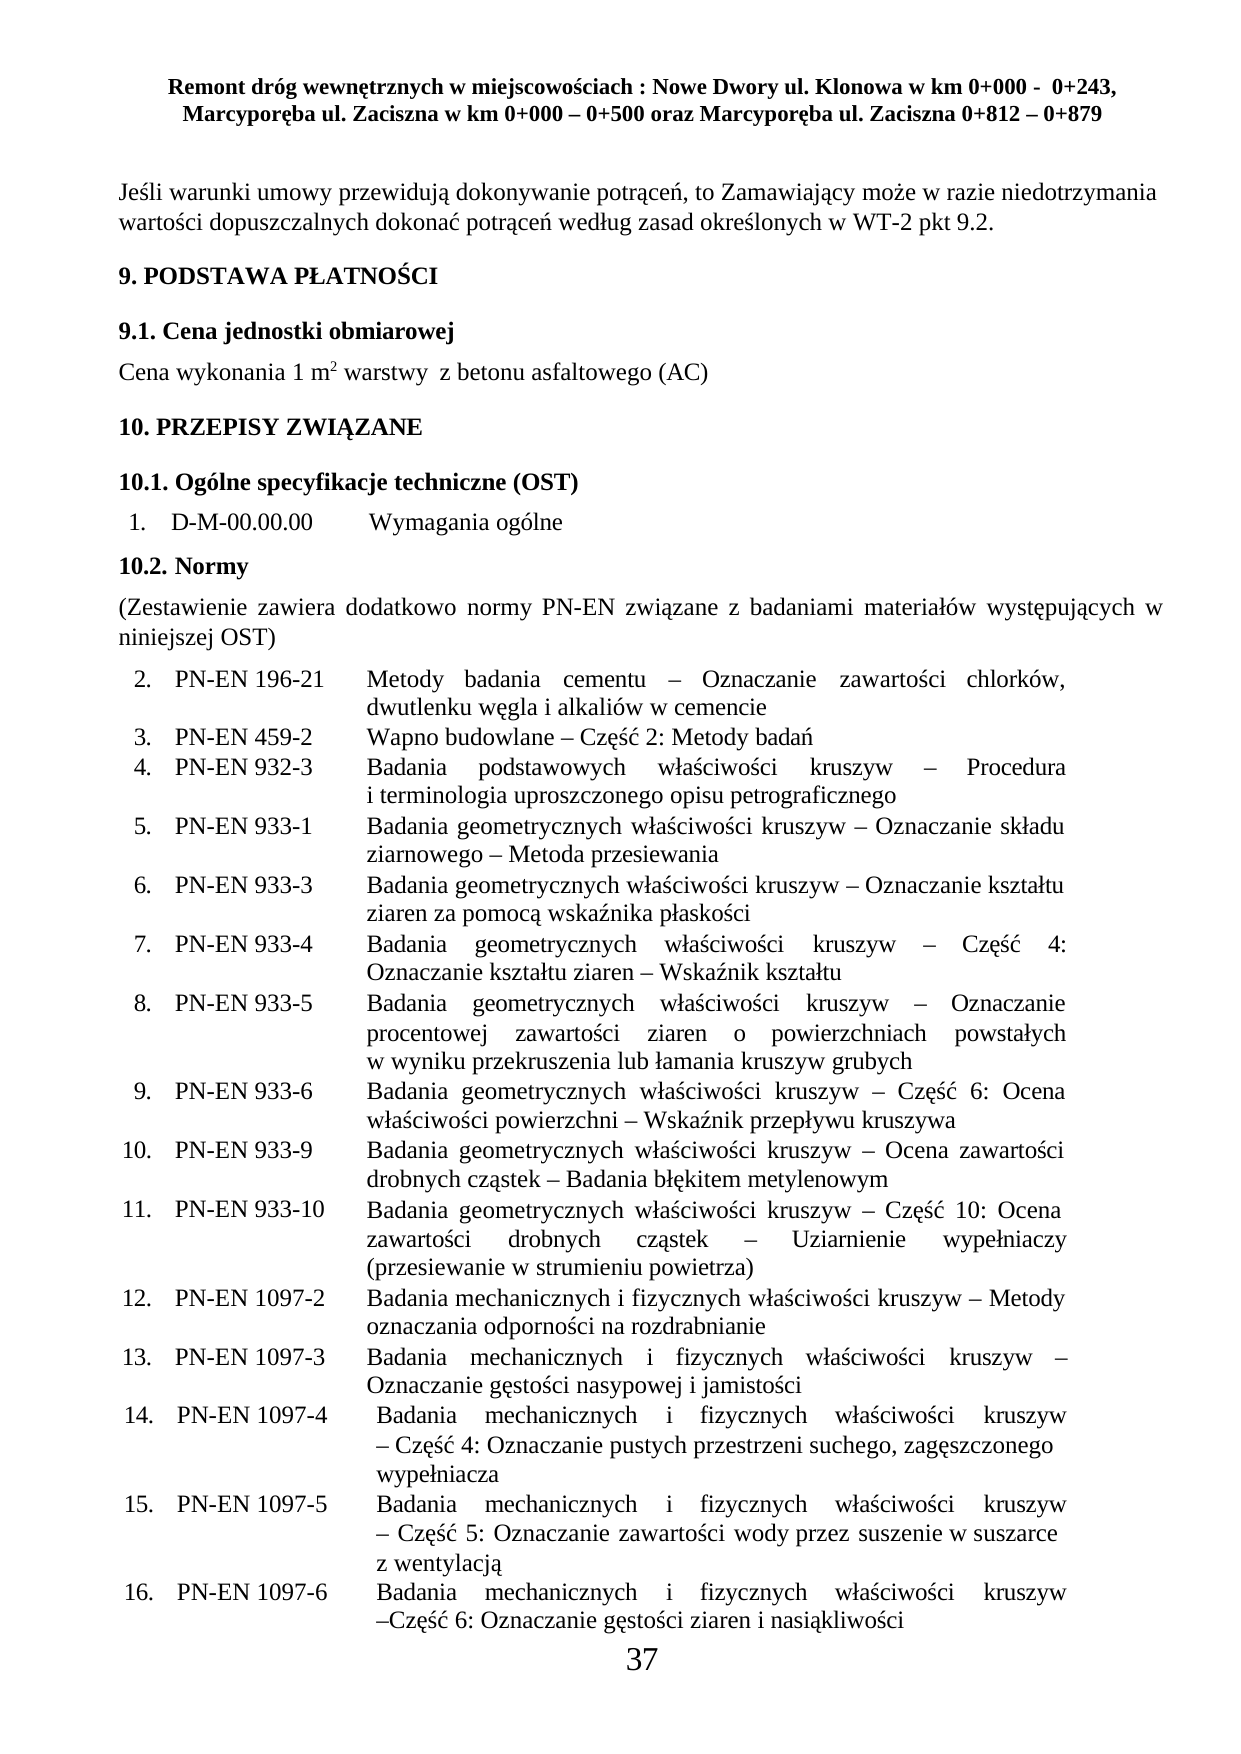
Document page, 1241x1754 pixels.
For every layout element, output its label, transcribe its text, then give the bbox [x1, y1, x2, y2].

table_cell Badania geometrycznych właściwości kruszyw – Oznaczanie składu ziarnowego – Metoda przesiewania [347, 812, 1073, 871]
subtitle PODSTAWA PŁATNOŚCI [118, 261, 1178, 290]
table_cell 5. [116, 812, 164, 871]
table_cell 3. [116, 723, 164, 753]
table_header 1. [123, 510, 159, 537]
table_cell PN-EN 933-1 [164, 812, 347, 871]
table_cell 14. [116, 1401, 164, 1489]
table_cell Badania mechanicznych i fizycznych właściwości kruszyw –Część 6: Oznaczanie gęstości ziaren i nasiąkliwości [347, 1578, 1073, 1636]
table_cell Badania geometrycznych właściwości kruszyw – Oznaczanie kształtu ziaren za pomocą wskaźnika płaskości [347, 871, 1073, 929]
table_cell PN-EN 932-3 [164, 753, 347, 812]
table_cell PN-EN 1097-3 [164, 1342, 347, 1401]
table_cell Wapno budowlane – Część 2: Metody badań [347, 723, 1073, 753]
table_cell PN-EN 459-2 [164, 723, 347, 753]
table_cell PN-EN 933-5 [164, 989, 347, 1077]
table_cell Badania mechanicznych i fizycznych właściwości kruszyw – Część 4: Oznaczanie pustych przestrzeni suchego, zagęszczonego wypełniacza [347, 1401, 1073, 1489]
table_cell PN-EN 933-10 [164, 1195, 347, 1283]
subtitle Ogólne specyfikacje techniczne (OST) [118, 467, 1178, 496]
table_header 2. [116, 665, 164, 723]
table_cell 11. [116, 1195, 164, 1283]
subtitle Cena jednostki obmiarowej [118, 316, 1178, 345]
table_cell Badania mechanicznych i fizycznych właściwości kruszyw – Część 5: Oznaczanie zawartości wody przez suszenie w suszarce z wentylacją [347, 1490, 1073, 1578]
table_cell Badania geometrycznych właściwości kruszyw – Część 10: Ocena zawartości drobnych cząstek – Uziarnienie wypełniaczy (przesiewanie w strumieniu powietrza) [347, 1195, 1073, 1283]
table_cell PN-EN 933-9 [164, 1136, 347, 1195]
table_cell Badania geometrycznych właściwości kruszyw – Część 6: Ocena właściwości powierzchni – Wskaźnik przepływu kruszywa [347, 1077, 1073, 1136]
table_cell 13. [116, 1342, 164, 1401]
table_cell 8. [116, 989, 164, 1077]
text Jeśli warunki umowy przewidują dokonywanie potrąceń, to Zamawiający może w razie niedotrzymania wartości dopuszczalnych dokonać potrąceń według zasad określonych w WT-2 pkt 9.2. [118, 177, 1178, 235]
table_cell 12. [116, 1283, 164, 1342]
table_cell PN-EN 1097-4 [164, 1401, 347, 1489]
list Normy [118, 551, 1178, 580]
table_header PN-EN 196-21 [164, 665, 347, 723]
table_cell PN-EN 933-4 [164, 930, 347, 988]
table_cell PN-EN 1097-6 [164, 1578, 347, 1636]
table_cell PN-EN 1097-2 [164, 1283, 347, 1342]
table_cell PN-EN 933-3 [164, 871, 347, 929]
table_cell Badania mechanicznych i fizycznych właściwości kruszyw – Oznaczanie gęstości nasypowej i jamistości [347, 1342, 1073, 1401]
table_header D-M-00.00.00 [159, 510, 342, 537]
table_cell 9. [116, 1077, 164, 1136]
table_cell PN-EN 1097-5 [164, 1490, 347, 1578]
table_cell PN-EN 933-6 [164, 1077, 347, 1136]
table_cell 15. [116, 1490, 164, 1578]
text Cena wykonania 1 m2 warstwy z betonu asfaltowego (AC) [118, 357, 1178, 386]
table_cell Badania mechanicznych i fizycznych właściwości kruszyw – Metody oznaczania odporności na rozdrabnianie [347, 1283, 1073, 1342]
table_cell 6. [116, 871, 164, 929]
table_cell Badania geometrycznych właściwości kruszyw – Oznaczanie procentowej zawartości ziaren o powierzchniach powstałych w wyniku przekruszenia lub łamania kruszyw grubych [347, 989, 1073, 1077]
table_cell 16. [116, 1578, 164, 1636]
table_header Metody badania cementu – Oznaczanie zawartości chlorków, dwutlenku węgla i alkaliów w cemencie [347, 665, 1073, 723]
table_cell Badania podstawowych właściwości kruszyw – Procedura i terminologia uproszczonego opisu petrograficznego [347, 753, 1073, 812]
table_header Wymagania ogólne [342, 510, 568, 537]
table_cell Badania geometrycznych właściwości kruszyw – Ocena zawartości drobnych cząstek – Badania błękitem metylenowym [347, 1136, 1073, 1195]
subtitle PRZEPISY ZWIĄZANE [118, 412, 1178, 441]
table_cell Badania geometrycznych właściwości kruszyw – Część 4: Oznaczanie kształtu ziaren – Wskaźnik kształtu [347, 930, 1073, 988]
table_cell 10. [116, 1136, 164, 1195]
table_cell 7. [116, 930, 164, 988]
table_cell 4. [116, 753, 164, 812]
text (Zestawienie zawiera dodatkowo normy PN-EN związane z badaniami materiałów występujących w niniejszej OST) [118, 592, 1178, 651]
